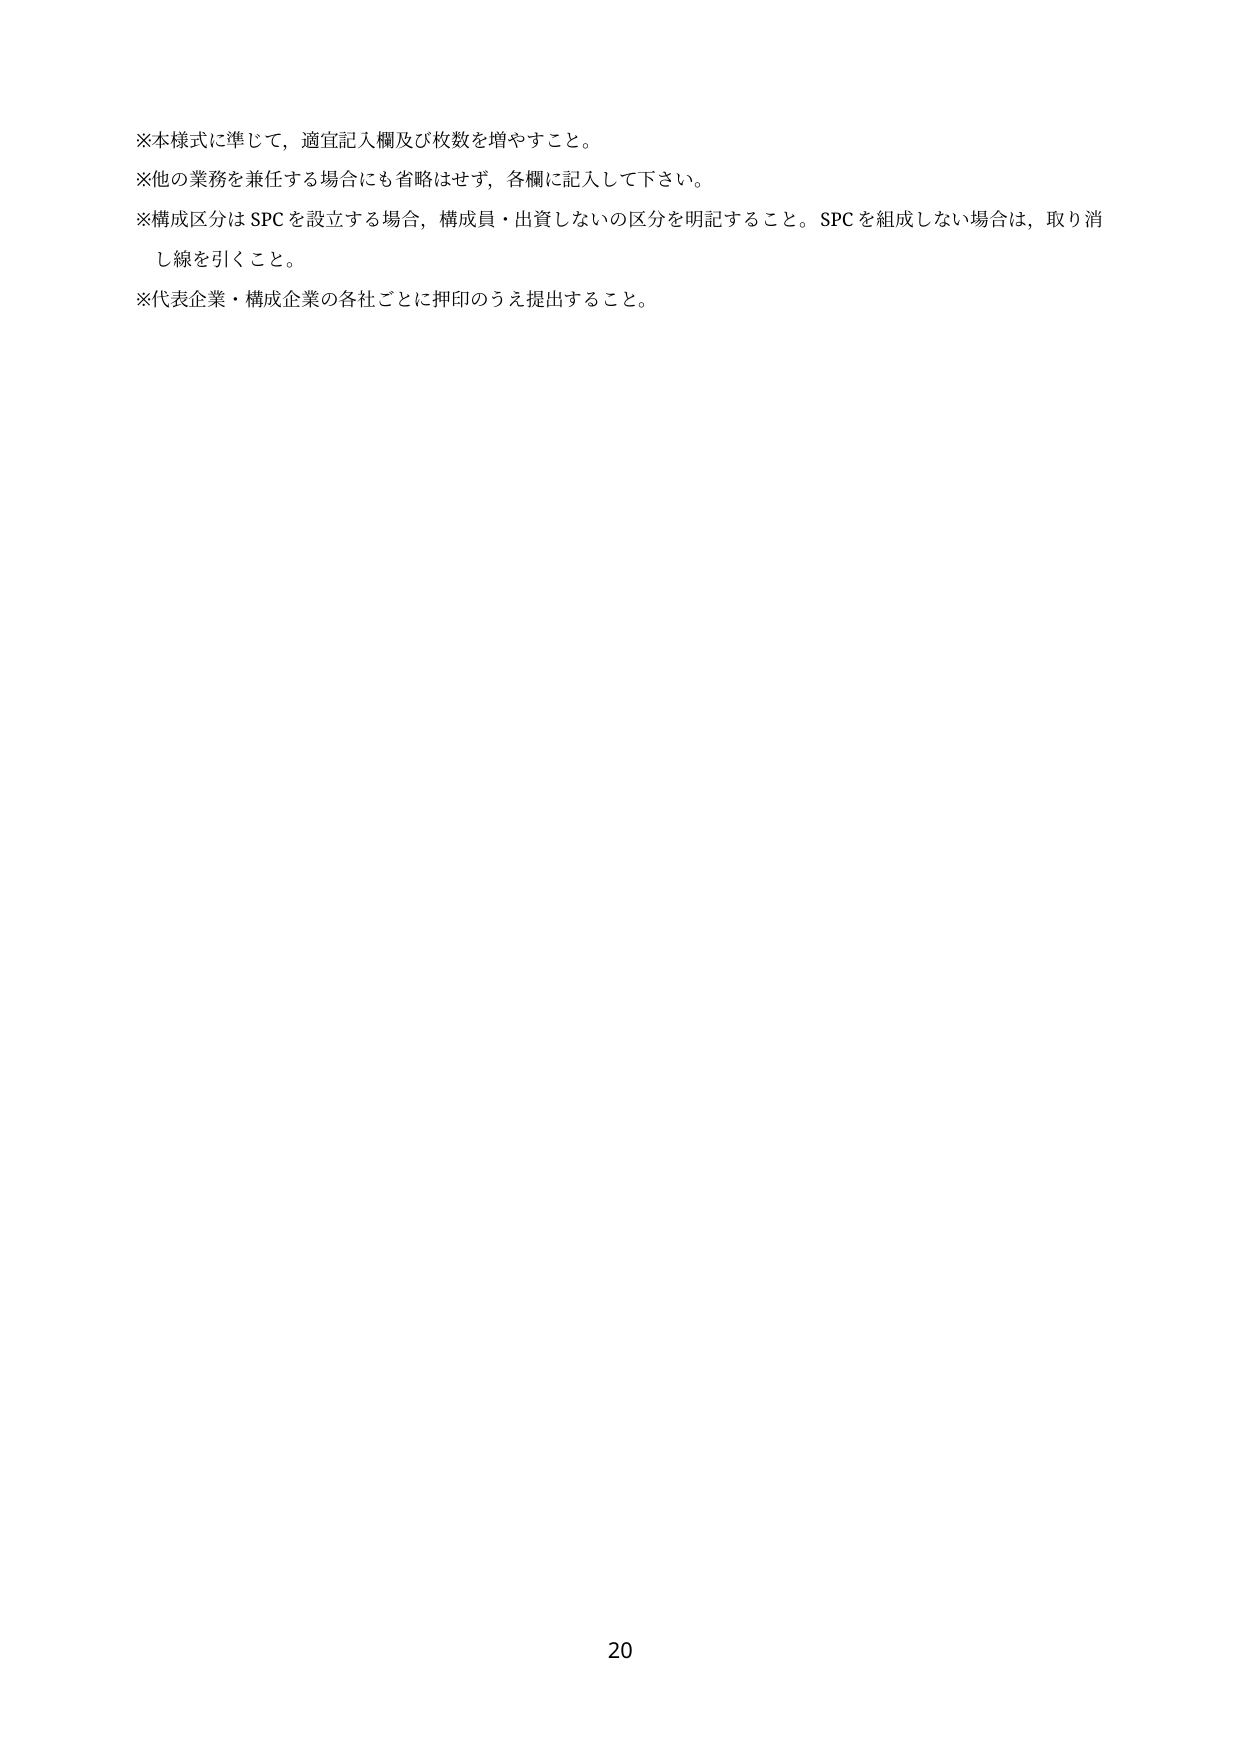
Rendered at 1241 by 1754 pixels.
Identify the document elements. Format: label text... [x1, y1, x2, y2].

text ※本様式に準じて，適宜記入欄及び枚数を増やすこと。 [136, 119, 1104, 159]
text ※他の業務を兼任する場合にも省略はせず，各欄に記入して下さい。 [136, 159, 1104, 199]
text ※構成区分はSPCを設立する場合，構成員・出資しないの区分を明記すること。SPCを組成しない場合は，取り消し線を引くこと。 [136, 199, 1104, 278]
text ※代表企業・構成企業の各社ごとに押印のうえ提出すること。 [136, 278, 1104, 318]
